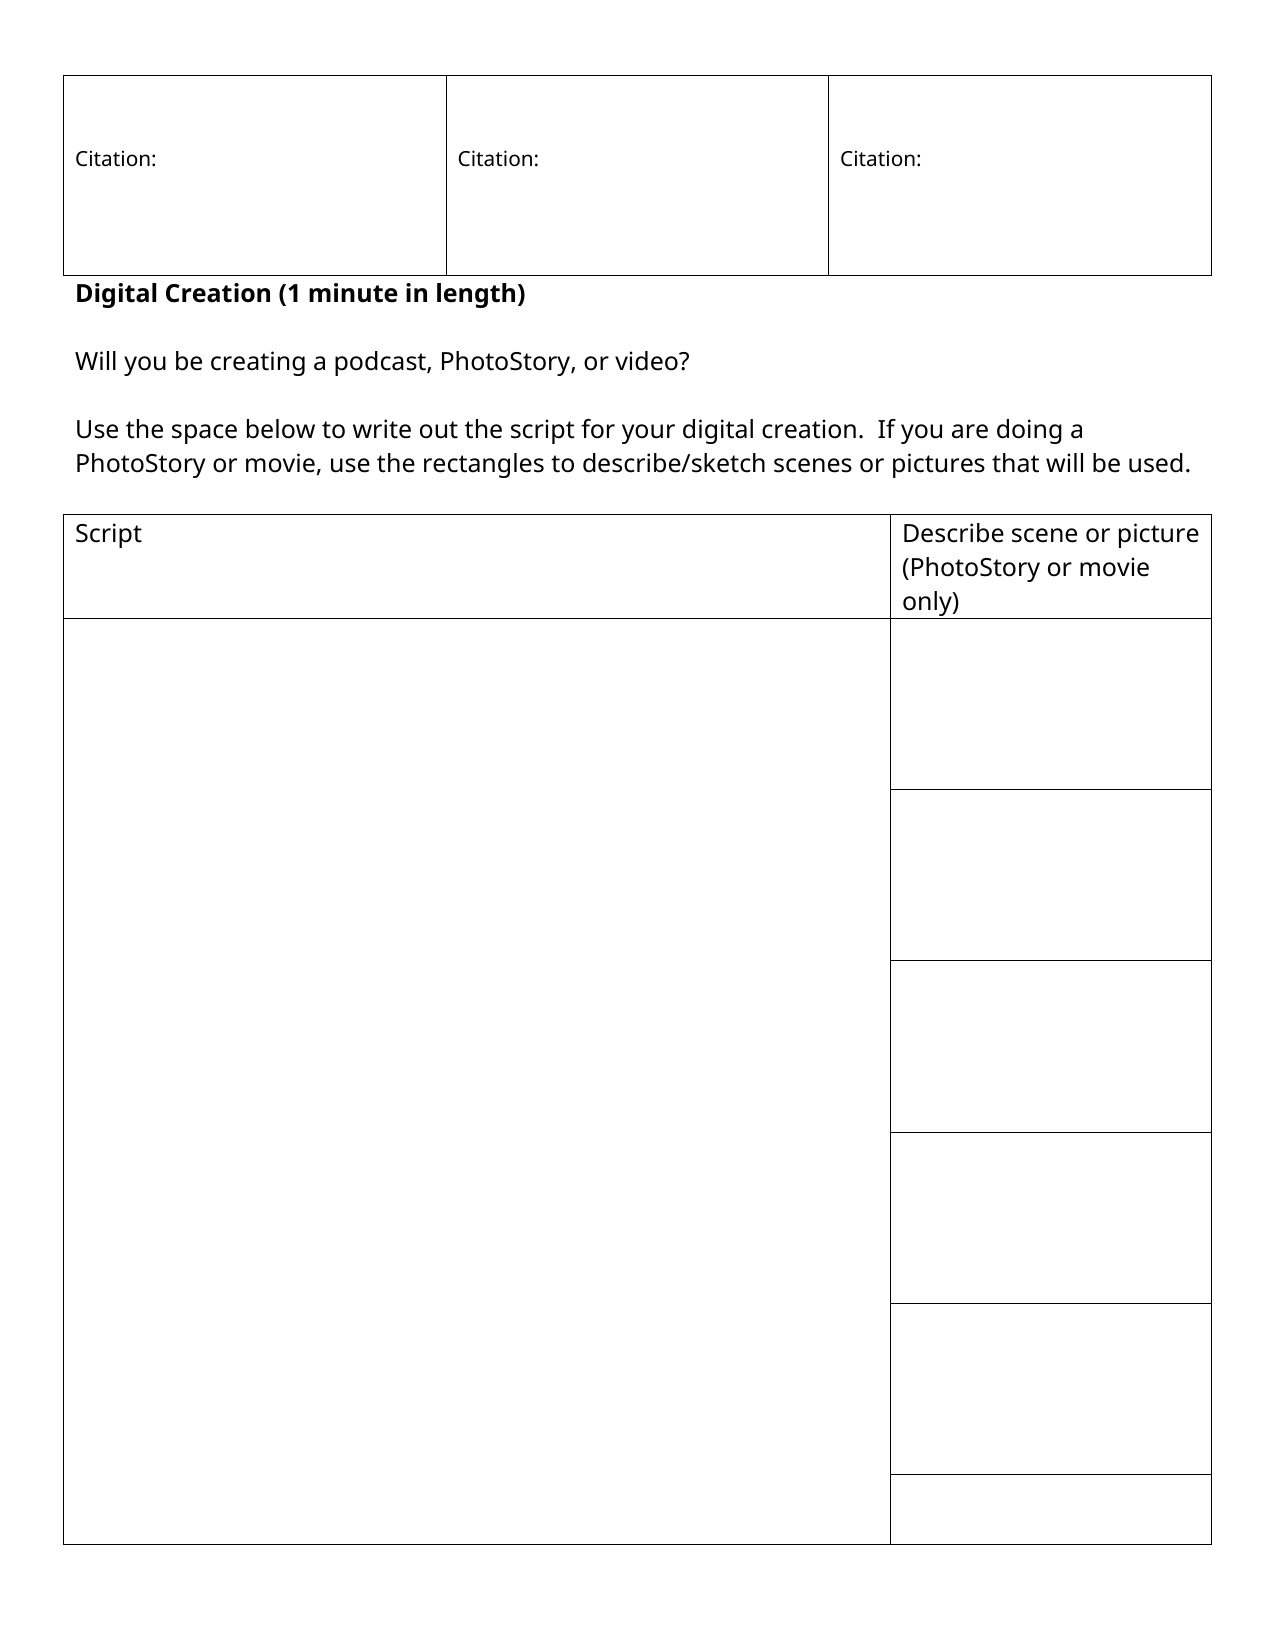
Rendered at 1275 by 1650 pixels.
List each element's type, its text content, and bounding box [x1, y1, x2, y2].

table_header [829, 76, 1211, 275]
table_header Describe scene or picture (PhotoStory or movie only) [891, 515, 1211, 617]
table_header Script [64, 515, 890, 617]
table_cell [891, 619, 1211, 789]
table_cell [891, 1304, 1211, 1474]
table_cell [891, 790, 1211, 960]
text Use the space below to write out the script for your digital creation. If you are doing a PhotoStory or movie, use the rectangles to describe/sketch scenes or pictures that will be used. [75, 412, 1200, 480]
table_cell [891, 1133, 1211, 1303]
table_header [447, 76, 828, 275]
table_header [64, 76, 446, 275]
table_cell [64, 619, 890, 1543]
text Will you be creating a podcast, PhotoStory, or video? [75, 344, 1200, 378]
text Digital Creation (1 minute in length) [75, 276, 1200, 310]
table_cell [891, 1475, 1211, 1543]
table_cell [891, 961, 1211, 1132]
